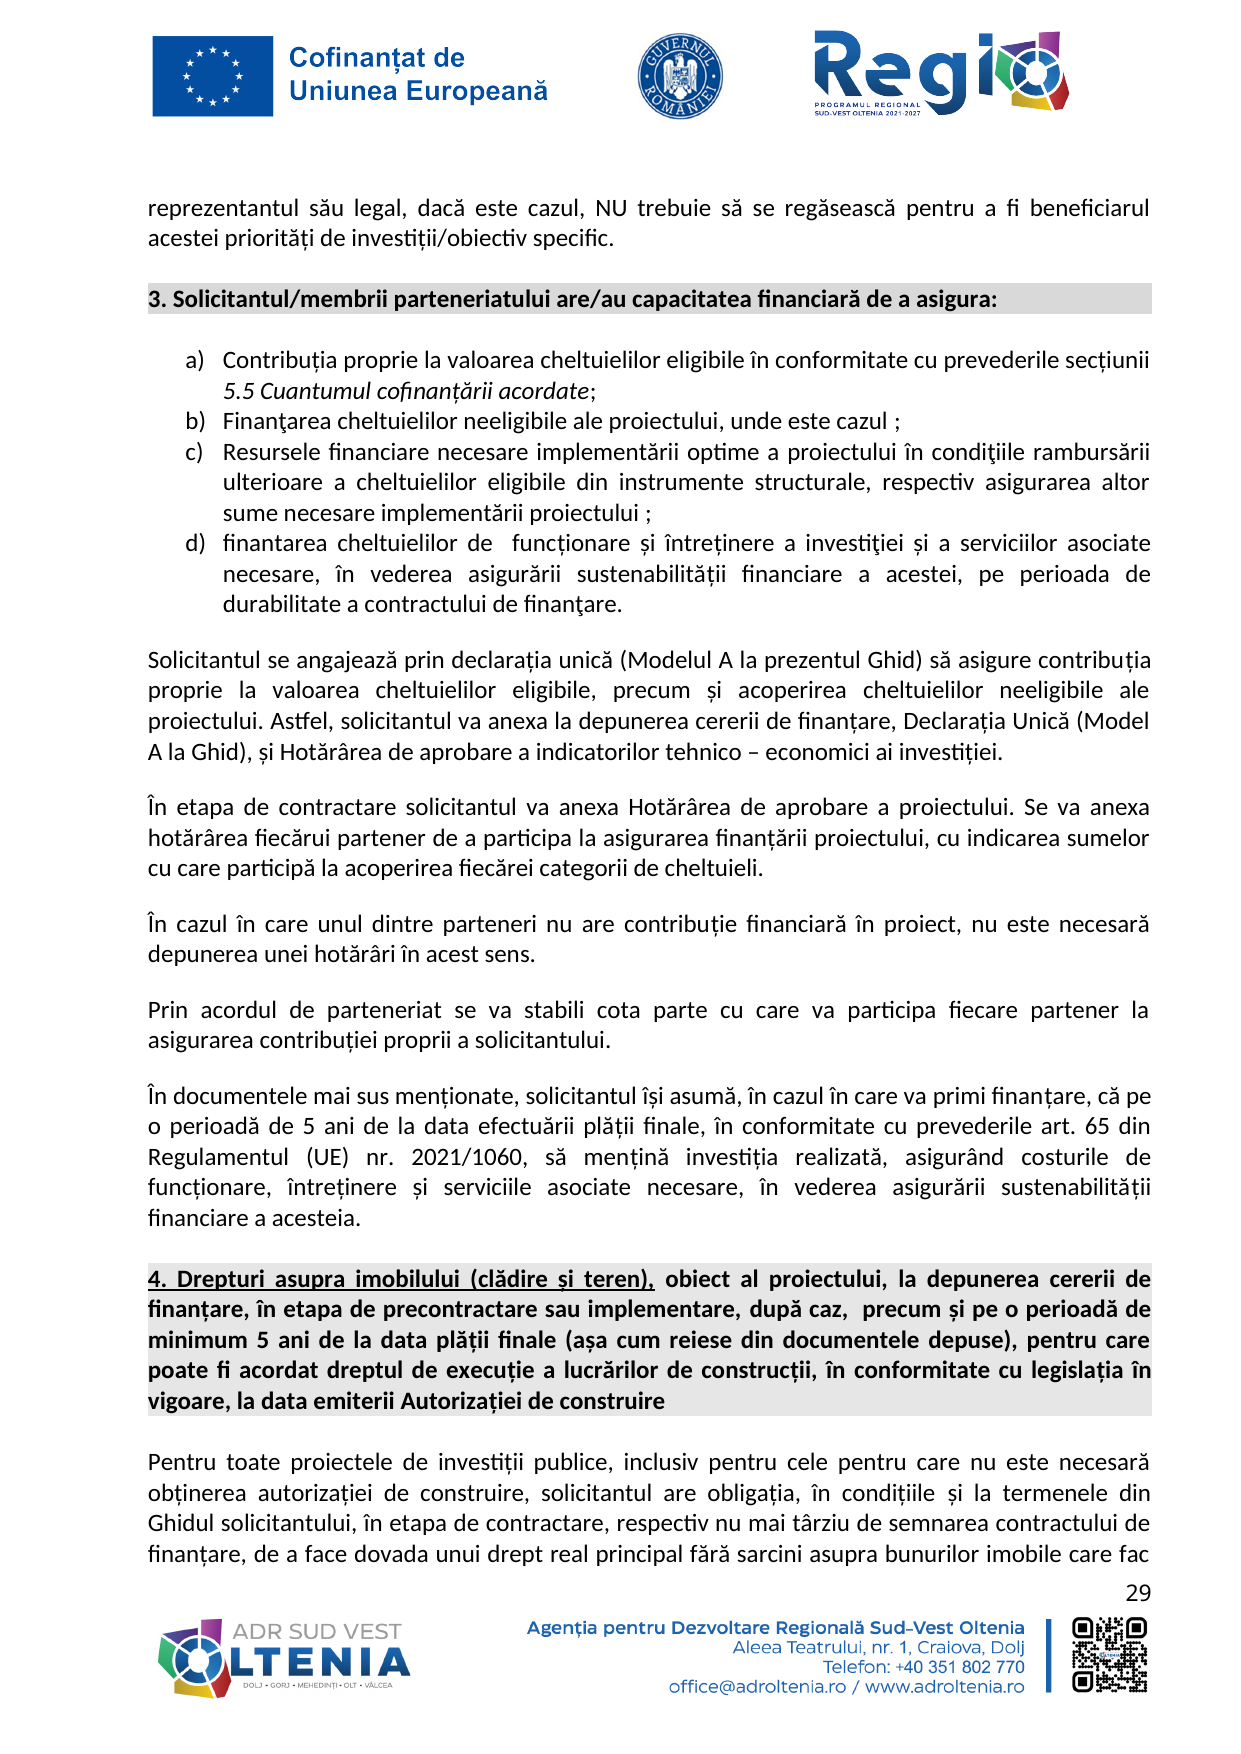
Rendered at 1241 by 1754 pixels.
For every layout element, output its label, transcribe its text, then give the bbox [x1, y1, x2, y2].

text În cazul în care unul dintre parteneri nu are contribuție financiară în proiect, nu este necesară depunerea unei hotărâri în acest sens. [148, 908, 1152, 969]
text În documentele mai sus menţionate, solicitantul își asumă, în cazul în care va primi finanțare, că pe o perioadă de 5 ani de la data efectuării plății finale, în conformitate cu prevederile art. 65 din Regulamentul (UE) nr. 2021/1060, să mențină investiția realizată, asigurând costurile de funcționare, întreținere și serviciile asociate necesare, în vederea asigurării sustenabilității financiare a acesteia. [148, 1080, 1152, 1232]
text 4. Drepturi asupra imobilului (clădire și teren), obiect al proiectului, la depunerea cererii de finanțare, în etapa de precontractare sau implementare, după caz, precum şi pe o perioadă de minimum 5 ani de la data plăţii finale (aşa cum reiese din documentele depuse), pentru care poate fi acordat dreptul de execuţie a lucrărilor de construcţii, în conformitate cu legislaţia în vigoare, la data emiterii Autorizaţiei de construire [148, 1263, 1152, 1416]
list Resursele financiare necesare implementării optime a proiectului în condiţiile rambursării ulterioare a cheltuielilor eligibile din instrumente structurale, respectiv asigurarea altor sume necesare implementării proiectului ; [185, 436, 1152, 528]
picture [633, 31, 728, 121]
text Prin acordul de parteneriat se va stabili cota parte cu care va participa fiecare partener la asigurarea contribuţiei proprii a solicitantului. [148, 994, 1152, 1055]
list finantarea cheltuielilor de funcționare și întreținere a investiţiei și a serviciilor asociate necesare, în vederea asigurării sustenabilității financiare a acestei, pe perioada de durabilitate a contractului de finanţare. [185, 528, 1152, 619]
picture [148, 1608, 1152, 1706]
picture [147, 31, 550, 120]
text Solicitantul se angajează prin declaraţia unică (Modelul A la prezentul Ghid) să asigure contribuția proprie la valoarea cheltuielilor eligibile, precum și acoperirea cheltuielilor neeligibile ale proiectului. Astfel, solicitantul va anexa la depunerea cererii de finanţare, Declaraţia Unică (Model A la Ghid), şi Hotărârea de aprobare a indicatorilor tehnico – economici ai investiţiei. [148, 644, 1152, 766]
text În etapa de contractare solicitantul va anexa Hotărârea de aprobare a proiectului. Se va anexa hotărârea fiecărui partener de a participa la asigurarea finanţării proiectului, cu indicarea sumelor cu care participă la acoperirea fiecărei categorii de cheltuieli. [148, 791, 1152, 883]
text 3. Solicitantul/membrii parteneriatului are/au capacitatea financiară de a asigura: [148, 283, 1152, 314]
list Finanţarea cheltuielilor neeligibile ale proiectului, unde este cazul ; [185, 406, 1152, 436]
picture [812, 29, 1071, 119]
list Contribuţia proprie la valoarea cheltuielilor eligibile în conformitate cu prevederile secţiunii 5.5 Cuantumul cofinanţării acordate; [185, 344, 1152, 406]
